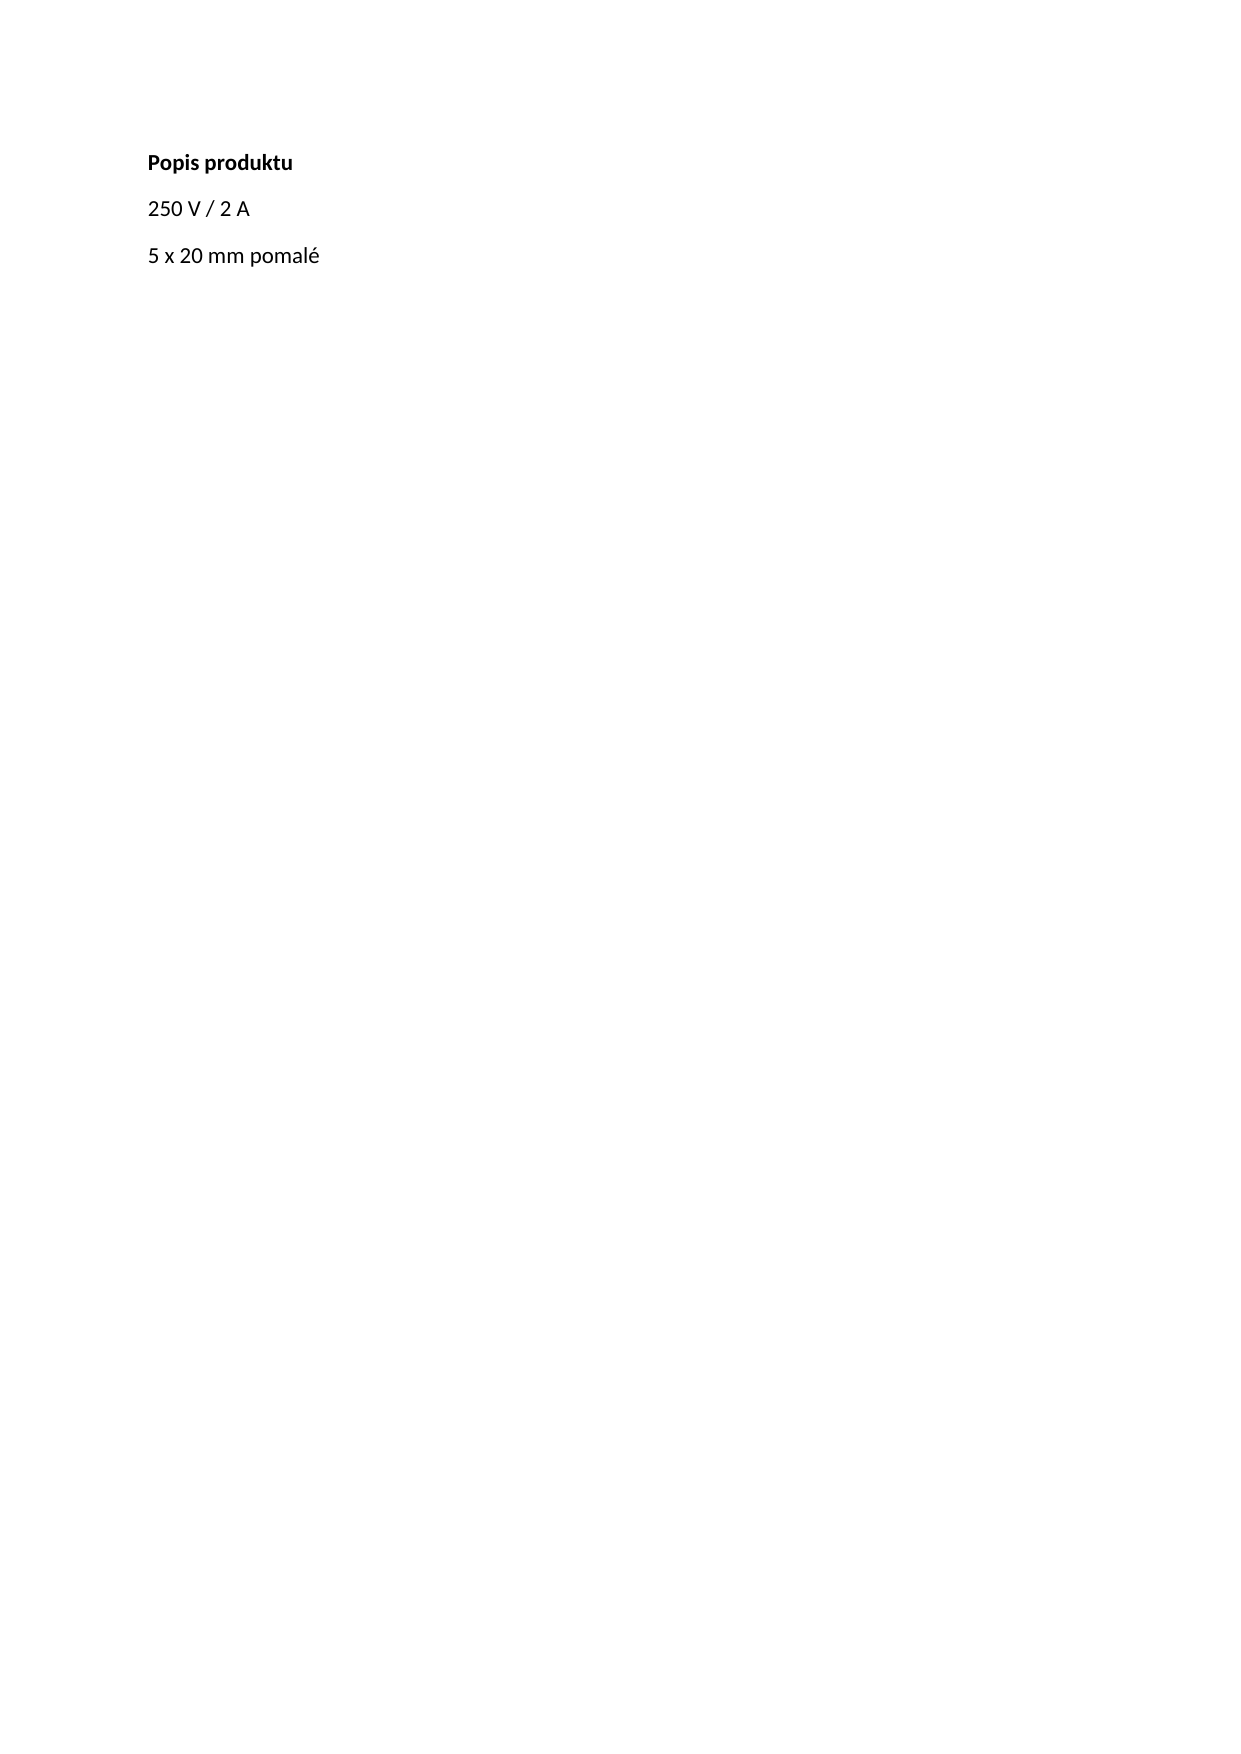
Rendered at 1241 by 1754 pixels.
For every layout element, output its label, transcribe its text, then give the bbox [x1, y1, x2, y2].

text 5 x 20 mm pomalé [148, 241, 1093, 269]
text 250 V / 2 A [148, 194, 1093, 222]
text Popis produktu [148, 148, 1093, 176]
